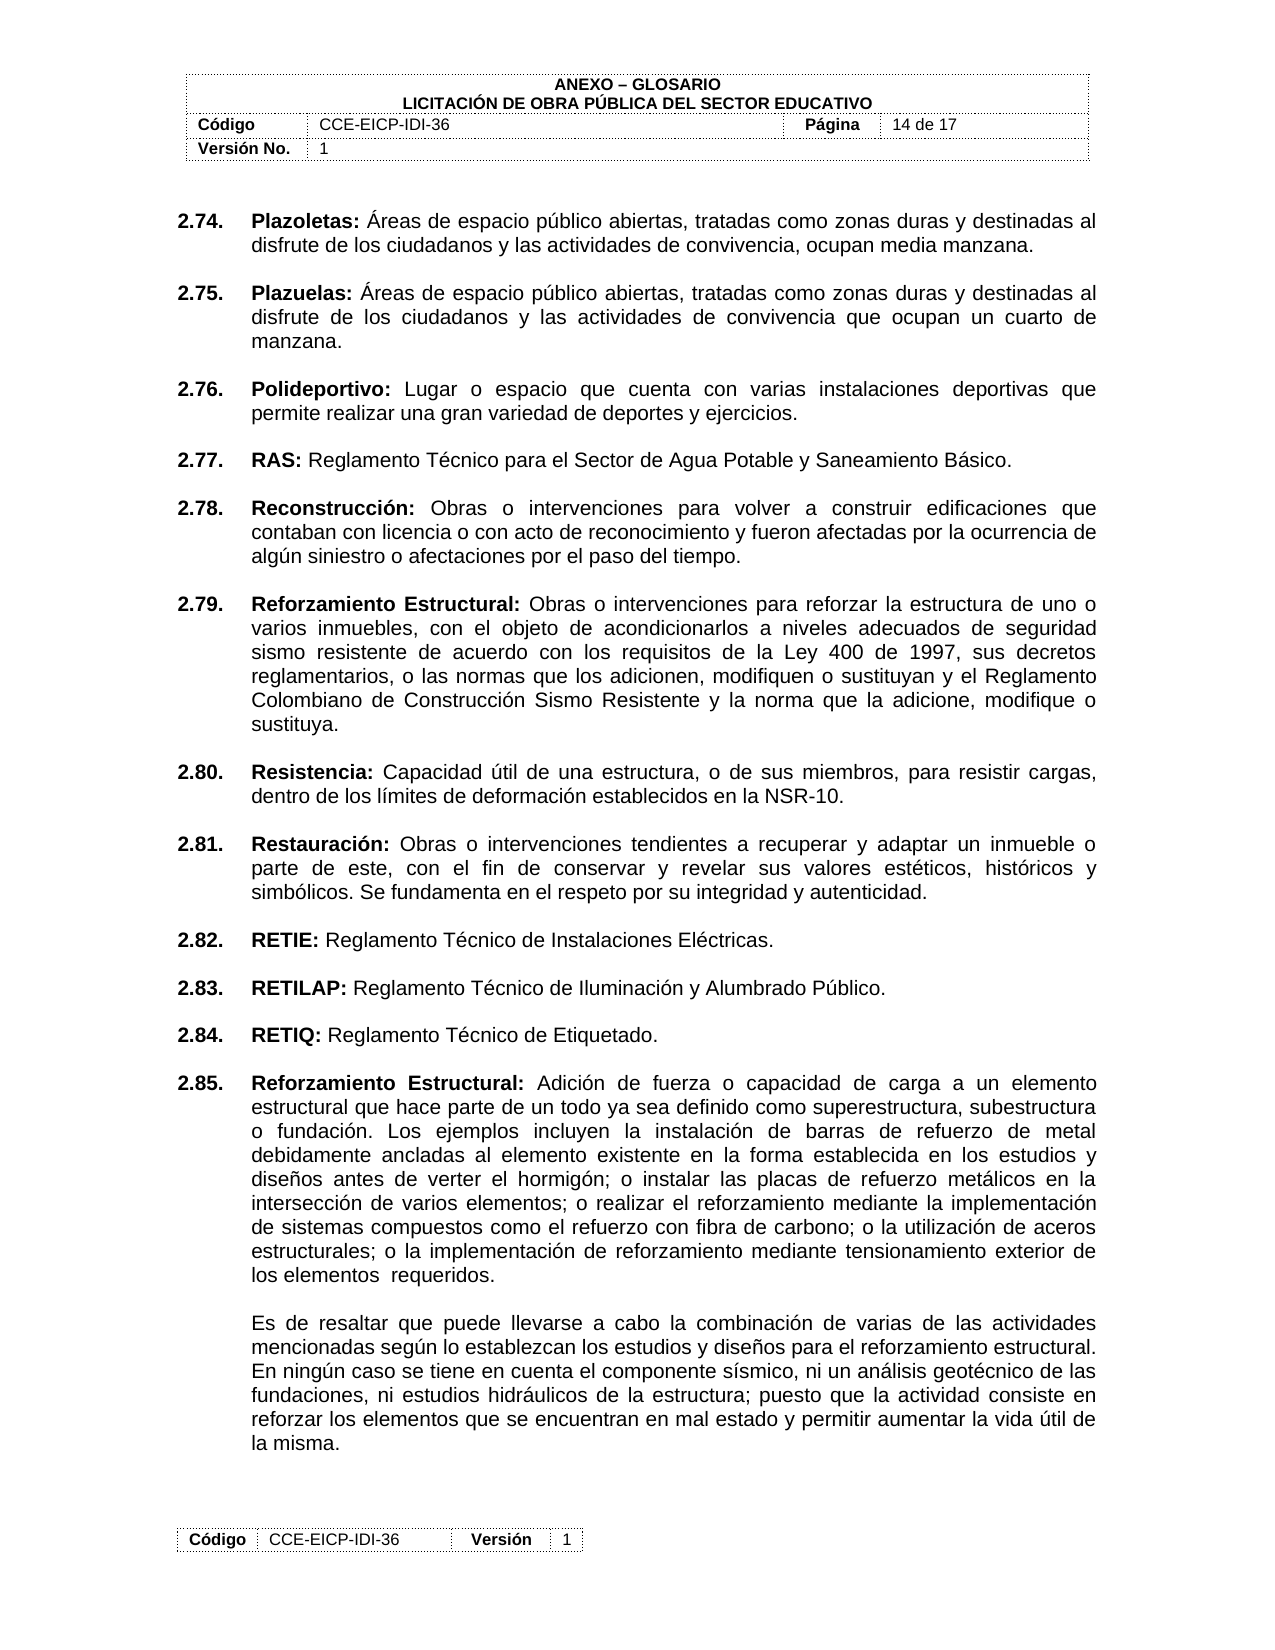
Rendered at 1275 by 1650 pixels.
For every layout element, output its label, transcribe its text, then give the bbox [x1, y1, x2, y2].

list RETILAP: Reglamento Técnico de Iluminación y Alumbrado Público. [177, 975, 1098, 999]
list Restauración: Obras o intervenciones tendientes a recuperar y adaptar un inmueble o parte de este, con el fin de conservar y revelar sus valores estéticos, históricos y simbólicos. Se fundamenta en el respeto por su integridad y autenticidad. [177, 832, 1098, 903]
list RAS: Reglamento Técnico para el Sector de Agua Potable y Saneamiento Básico. [177, 448, 1098, 472]
list RETIE: Reglamento Técnico de Instalaciones Eléctricas. [177, 927, 1098, 951]
list Resistencia: Capacidad útil de una estructura, o de sus miembros, para resistir cargas, dentro de los límites de deformación establecidos en la NSR-10. [177, 760, 1098, 808]
list Es de resaltar que puede llevarse a cabo la combinación de varias de las actividades mencionadas según lo establezcan los estudios y diseños para el reforzamiento estructural. En ningún caso se tiene en cuenta el componente sísmico, ni un análisis geotécnico de las fundaciones, ni estudios hidráulicos de la estructura; puesto que la actividad consiste en reforzar los elementos que se encuentran en mal estado y permitir aumentar la vida útil de la misma. [251, 1311, 1098, 1454]
list Plazoletas: Áreas de espacio público abiertas, tratadas como zonas duras y destinadas al disfrute de los ciudadanos y las actividades de convivencia, ocupan media manzana. [177, 209, 1098, 257]
list Reconstrucción: Obras o intervenciones para volver a construir edificaciones que contaban con licencia o con acto de reconocimiento y fueron afectadas por la ocurrencia de algún siniestro o afectaciones por el paso del tiempo. [177, 496, 1098, 568]
list Polideportivo: Lugar o espacio que cuenta con varias instalaciones deportivas que permite realizar una gran variedad de deportes y ejercicios. [177, 376, 1098, 424]
list Reforzamiento Estructural: Adición de fuerza o capacidad de carga a un elemento estructural que hace parte de un todo ya sea definido como superestructura, subestructura o fundación. Los ejemplos incluyen la instalación de barras de refuerzo de metal debidamente ancladas al elemento existente en la forma establecida en los estudios y diseños antes de verter el hormigón; o instalar las placas de refuerzo metálicos en la intersección de varios elementos; o realizar el reforzamiento mediante la implementación de sistemas compuestos como el refuerzo con fibra de carbono; o la utilización de aceros estructurales; o la implementación de reforzamiento mediante tensionamiento exterior de los elementos requeridos. [177, 1071, 1098, 1287]
list Reforzamiento Estructural: Obras o intervenciones para reforzar la estructura de uno o varios inmuebles, con el objeto de acondicionarlos a niveles adecuados de seguridad sismo resistente de acuerdo con los requisitos de la Ley 400 de 1997, sus decretos reglamentarios, o las normas que los adicionen, modifiquen o sustituyan y el Reglamento Colombiano de Construcción Sismo Resistente y la norma que la adicione, modifique o sustituya. [177, 592, 1098, 736]
list RETIQ: Reglamento Técnico de Etiquetado. [177, 1023, 1098, 1047]
list Plazuelas: Áreas de espacio público abiertas, tratadas como zonas duras y destinadas al disfrute de los ciudadanos y las actividades de convivencia que ocupan un cuarto de manzana. [177, 281, 1098, 352]
